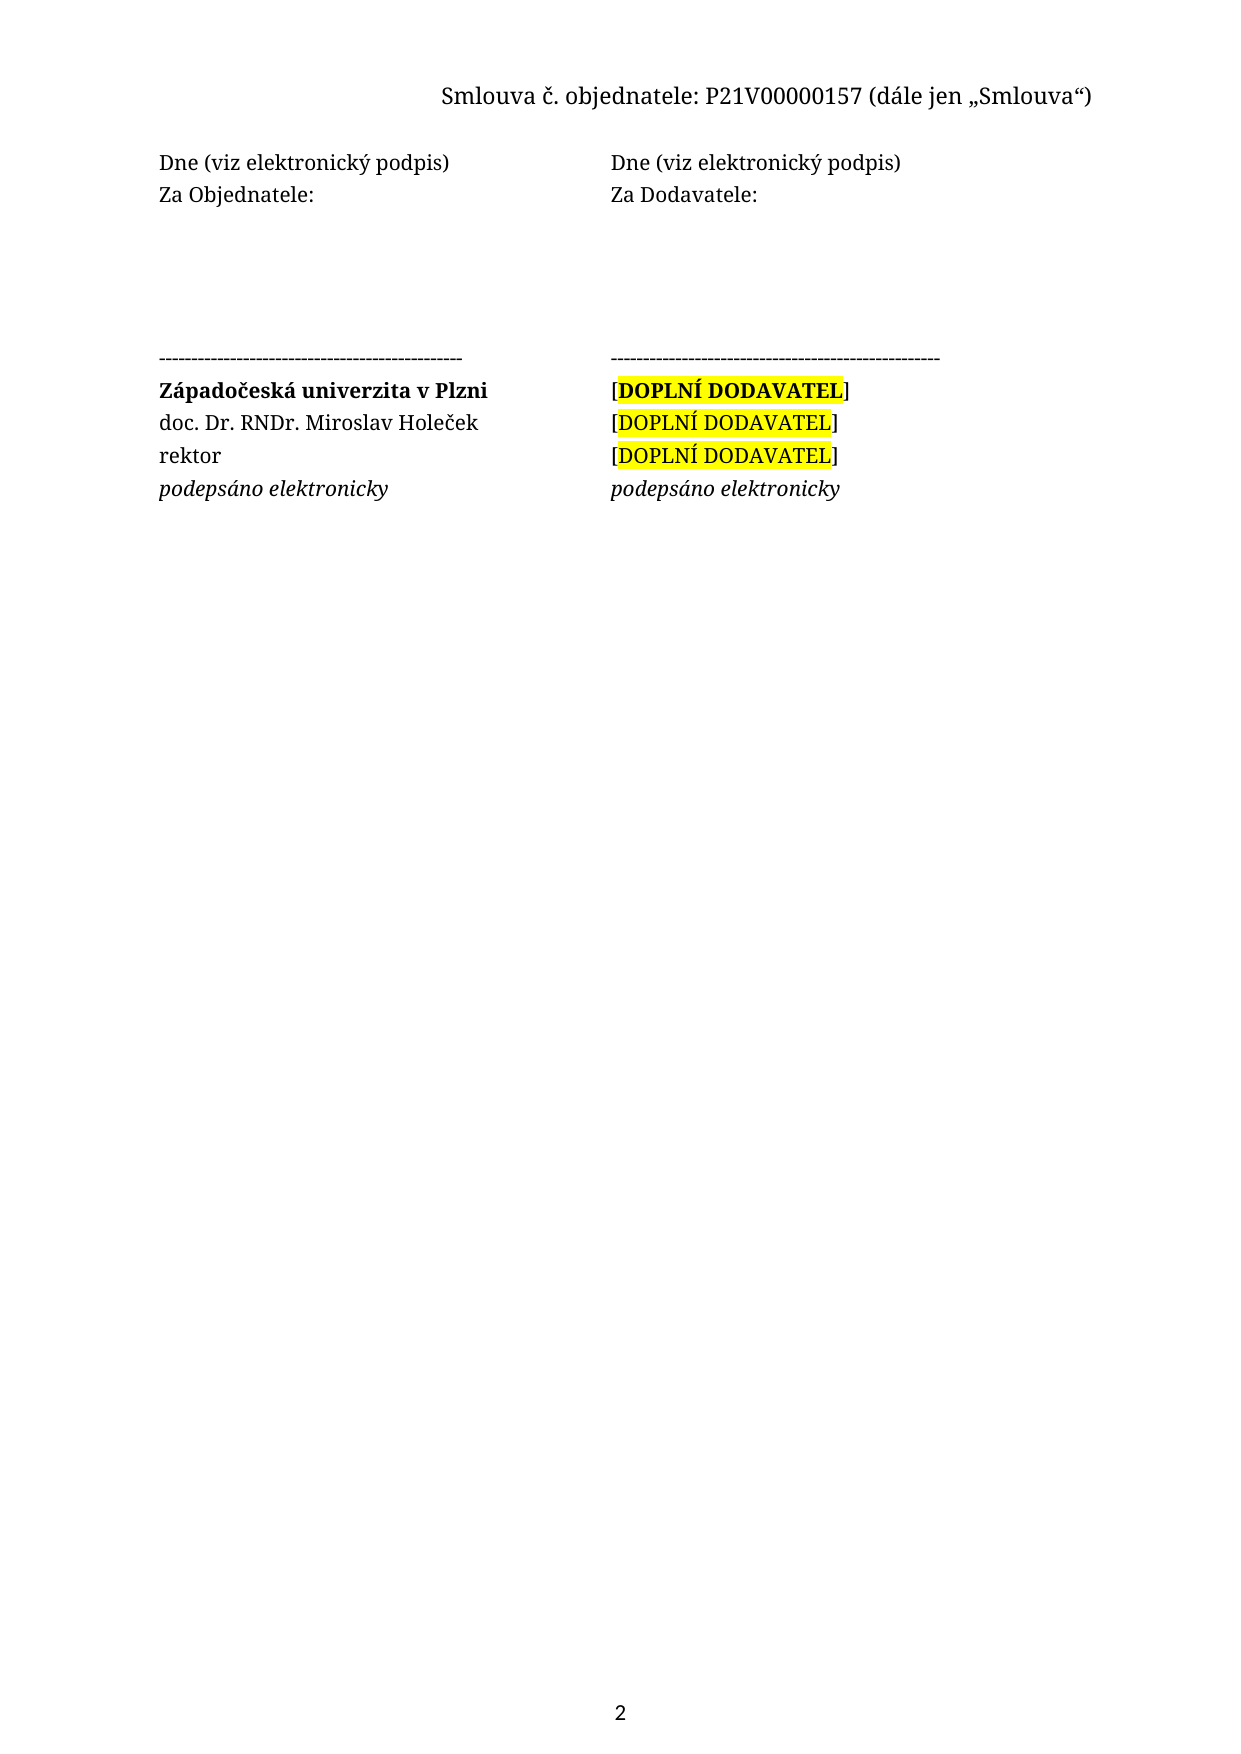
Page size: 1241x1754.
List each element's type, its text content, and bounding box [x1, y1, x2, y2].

table_header Dne (viz elektronický podpis) Za Dodavatele: --------------------------------------------------- [DOPLNÍ DODAVATEL] [DOPLNÍ DODAVATEL] [DOPLNÍ DODAVATEL] podepsáno elektronicky [599, 148, 1051, 538]
table_header Dne (viz elektronický podpis) Za Objednatele: ----------------------------------------------- Západočeská univerzita v Plzni doc. Dr. RNDr. Miroslav Holeček rektor podepsáno elektronicky [148, 148, 599, 538]
